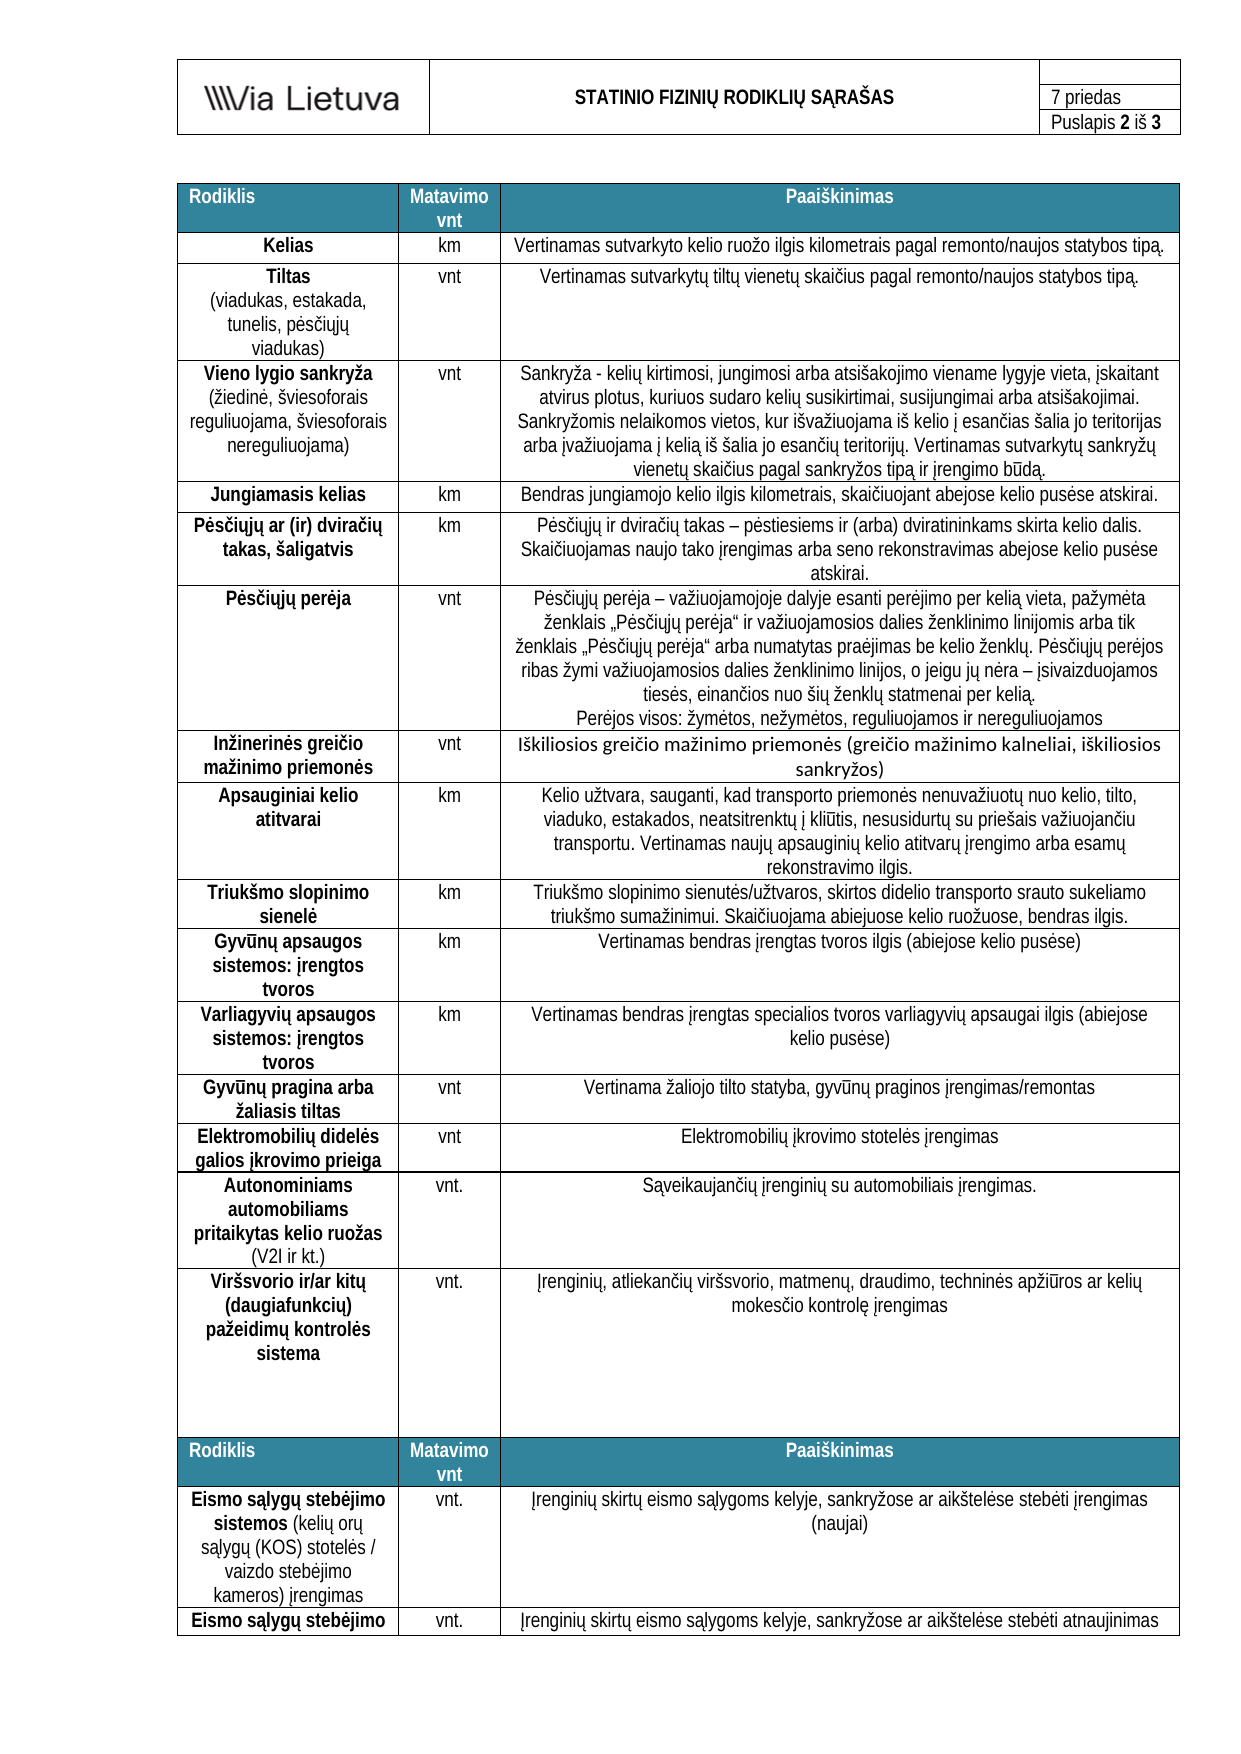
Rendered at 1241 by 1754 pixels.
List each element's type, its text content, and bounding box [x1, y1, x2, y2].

table_cell Įrenginių, atliekančių viršsvorio, matmenų, draudimo, techninės apžiūros ar kelių mokesčio kontrolę įrengimas [501, 1269, 1179, 1437]
table_cell Paaiškinimas [501, 1438, 1179, 1486]
picture [188, 70, 418, 124]
table_cell Gyvūnų apsaugos sistemos: įrengtos tvoros [178, 929, 398, 1001]
table_cell vnt [399, 731, 500, 782]
table_cell km [399, 482, 500, 512]
table_cell km [399, 233, 500, 263]
table_cell Inžinerinės greičio mažinimo priemonės [178, 731, 398, 782]
table_cell Tiltas (viadukas, estakada, tunelis, pėsčiųjų viadukas) [178, 264, 398, 360]
table_header Paaiškinimas [501, 184, 1179, 232]
table_cell Įrenginių skirtų eismo sąlygoms kelyje, sankryžose ar aikštelėse stebėti įrengimas (naujai) [501, 1487, 1179, 1607]
table_cell vnt [399, 586, 500, 730]
table_cell Iškiliosios greičio mažinimo priemonės (greičio mažinimo kalneliai, iškiliosios sankryžos) [501, 731, 1179, 782]
table_cell vnt [399, 1124, 500, 1171]
table_cell Kelio užtvara, sauganti, kad transporto priemonės nenuvažiuotų nuo kelio, tilto, viaduko, estakados, neatsitrenktų į kliūtis, nesusidurtų su priešais važiuojančiu transportu. Vertinamas naujų apsauginių kelio atitvarų įrengimo arba esamų rekonstravimo ilgis. [501, 783, 1179, 879]
table_cell vnt. [399, 1269, 500, 1437]
table_cell Vertinamas bendras įrengtas tvoros ilgis (abiejose kelio pusėse) [501, 929, 1179, 1001]
table_cell vnt. [399, 1173, 500, 1268]
table_cell Bendras jungiamojo kelio ilgis kilometrais, skaičiuojant abejose kelio pusėse atskirai. [501, 482, 1179, 512]
table_cell km [399, 880, 500, 928]
table_cell Triukšmo slopinimo sienelė [178, 880, 398, 928]
table_cell Pėsčiųjų perėja – važiuojamojoje dalyje esanti perėjimo per kelią vieta, pažymėta ženklais „Pėsčiųjų perėja“ ir važiuojamosios dalies ženklinimo linijomis arba tik ženklais „Pėsčiųjų perėja“ arba numatytas praėjimas be kelio ženklų. Pėsčiųjų perėjos ribas žymi važiuojamosios dalies ženklinimo linijos, o jeigu jų nėra – įsivaizduojamos tiesės, einančios nuo šių ženklų statmenai per kelią. Perėjos visos: žymėtos, nežymėtos, reguliuojamos ir nereguliuojamos [501, 586, 1179, 730]
table_cell Autonominiams automobiliams pritaikytas kelio ruožas (V2I ir kt.) [178, 1173, 398, 1268]
table_cell km [399, 1002, 500, 1073]
table_cell Sankryža - kelių kirtimosi, jungimosi arba atsišakojimo viename lygyje vieta, įskaitant atvirus plotus, kuriuos sudaro kelių susikirtimai, susijungimai arba atsišakojimai. Sankryžomis nelaikomos vietos, kur išvažiuojama iš kelio į esančias šalia jo teritorijas arba įvažiuojama į kelią iš šalia jo esančių teritorijų. Vertinamas sutvarkytų sankryžų vienetų skaičius pagal sankryžos tipą ir įrengimo būdą. [501, 361, 1179, 481]
table_cell Gyvūnų pragina arba žaliasis tiltas [178, 1075, 398, 1122]
table_cell Apsauginiai kelio atitvarai [178, 783, 398, 879]
table_cell km [399, 929, 500, 1001]
table_cell Varliagyvių apsaugos sistemos: įrengtos tvoros [178, 1002, 398, 1073]
table_cell Sąveikaujančių įrenginių su automobiliais įrengimas. [501, 1173, 1179, 1268]
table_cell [178, 1608, 398, 1635]
table_cell vnt. [399, 1487, 500, 1607]
table_cell Vertinama žaliojo tilto statyba, gyvūnų praginos įrengimas/remontas [501, 1075, 1179, 1122]
table_cell Eismo sąlygų stebėjimo sistemos (kelių orų sąlygų (KOS) stotelės / vaizdo stebėjimo kameros) įrengimas [178, 1487, 398, 1607]
table_cell Pėsčiųjų ar (ir) dviračių takas, šaligatvis [178, 513, 398, 585]
table_cell Rodiklis [178, 1438, 398, 1486]
table_cell Vertinamas sutvarkyto kelio ruožo ilgis kilometrais pagal remonto/naujos statybos tipą. [501, 233, 1179, 263]
table_cell vnt [399, 264, 500, 360]
table_cell Vieno lygio sankryža (žiedinė, šviesoforais reguliuojama, šviesoforais nereguliuojama) [178, 361, 398, 481]
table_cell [501, 1608, 1179, 1635]
table_cell Elektromobilių didelės galios įkrovimo prieiga [178, 1124, 398, 1171]
table_cell Vertinamas sutvarkytų tiltų vienetų skaičius pagal remonto/naujos statybos tipą. [501, 264, 1179, 360]
table_cell Kelias [178, 233, 398, 263]
table_cell km [399, 513, 500, 585]
table_cell Jungiamasis kelias [178, 482, 398, 512]
table_header Rodiklis [178, 184, 398, 232]
table_cell Matavimo vnt [399, 1438, 500, 1486]
table_cell Vertinamas bendras įrengtas specialios tvoros varliagyvių apsaugai ilgis (abiejose kelio pusėse) [501, 1002, 1179, 1073]
table_cell Viršsvorio ir/ar kitų (daugiafunkcių) pažeidimų kontrolės sistema [178, 1269, 398, 1437]
table_cell vnt [399, 1075, 500, 1122]
table_header Matavimo vnt [399, 184, 500, 232]
table_cell km [399, 783, 500, 879]
table_cell vnt. [399, 1608, 500, 1635]
table_cell Pėsčiųjų ir dviračių takas – pėstiesiems ir (arba) dviratininkams skirta kelio dalis. Skaičiuojamas naujo tako įrengimas arba seno rekonstravimas abejose kelio pusėse atskirai. [501, 513, 1179, 585]
table_cell vnt [399, 361, 500, 481]
table_cell Elektromobilių įkrovimo stotelės įrengimas [501, 1124, 1179, 1171]
table_cell Pėsčiųjų perėja [178, 586, 398, 730]
table_cell Triukšmo slopinimo sienutės/užtvaros, skirtos didelio transporto srauto sukeliamo triukšmo sumažinimui. Skaičiuojama abiejuose kelio ruožuose, bendras ilgis. [501, 880, 1179, 928]
